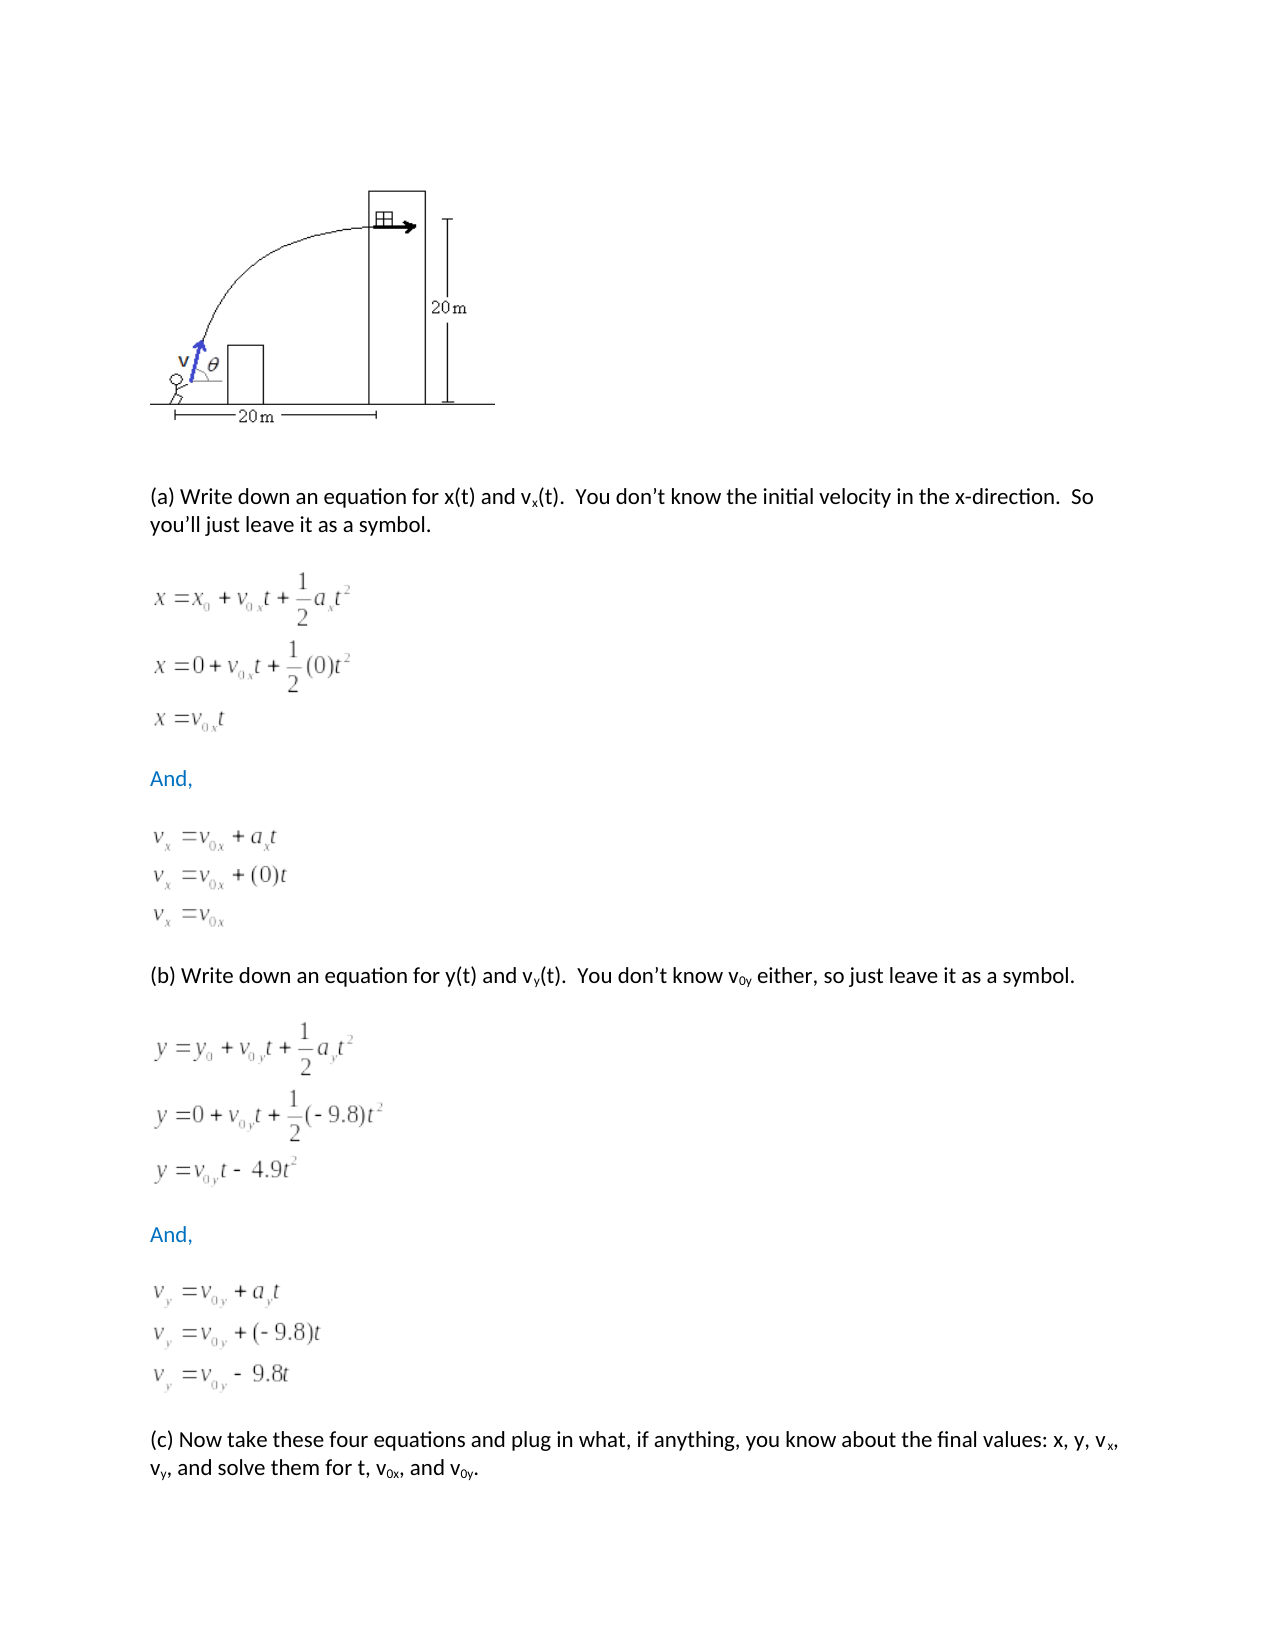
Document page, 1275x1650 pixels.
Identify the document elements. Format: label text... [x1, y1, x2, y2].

text And, [150, 1220, 1125, 1248]
text And, [150, 764, 1125, 792]
text (b) Write down an equation for y(t) and vy(t). You don’t know v0y either, so just leave it as a symbol. [150, 961, 1125, 989]
text (a) Write down an equation for x(t) and vx(t). You don’t know the initial velocity in the x-direction. So you’ll just leave it as a symbol. [150, 482, 1125, 538]
picture [150, 150, 495, 427]
text (c) Now take these four equations and plug in what, if anything, you know about the final values: x, y, vx, vy, and solve them for t, v0x, and v0y. [150, 1425, 1125, 1481]
